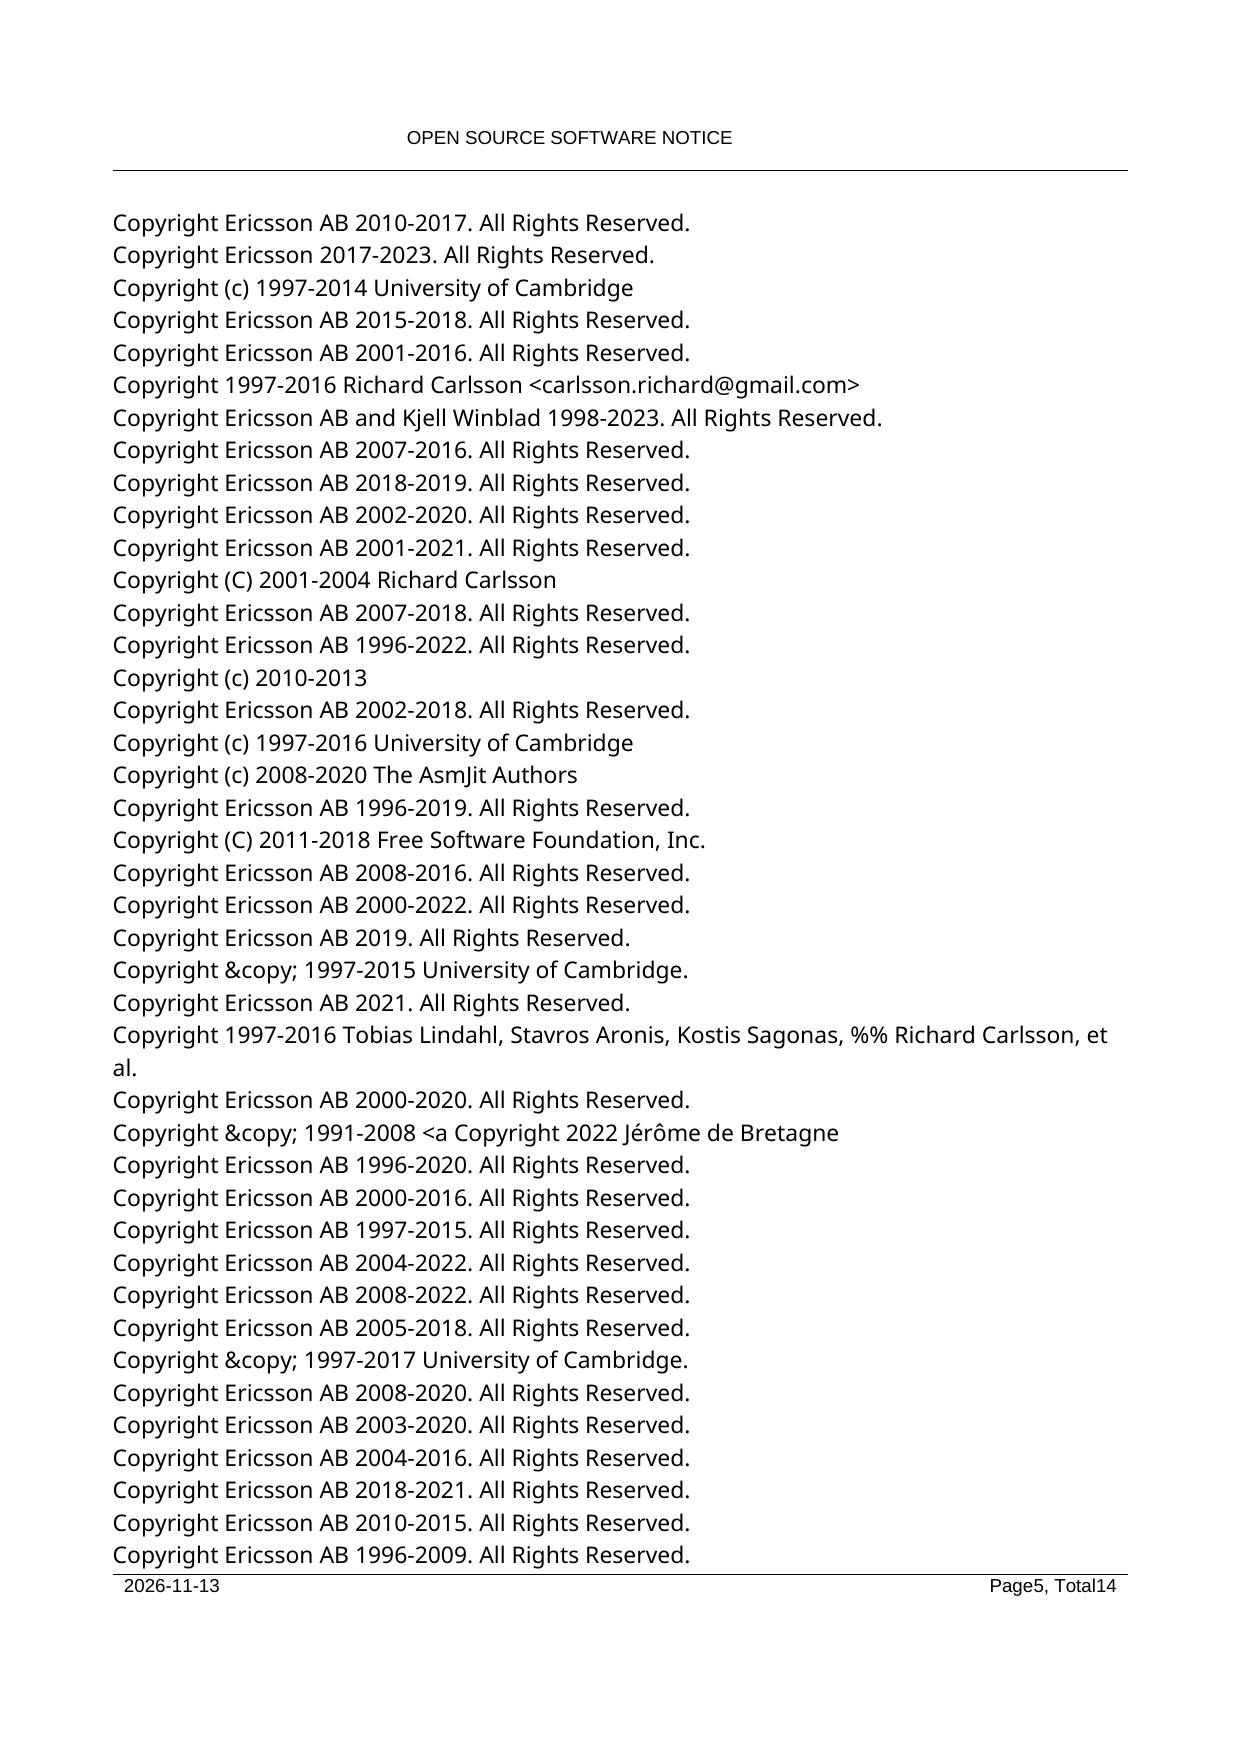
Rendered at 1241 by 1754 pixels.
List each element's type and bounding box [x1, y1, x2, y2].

text [112, 206, 1128, 1571]
